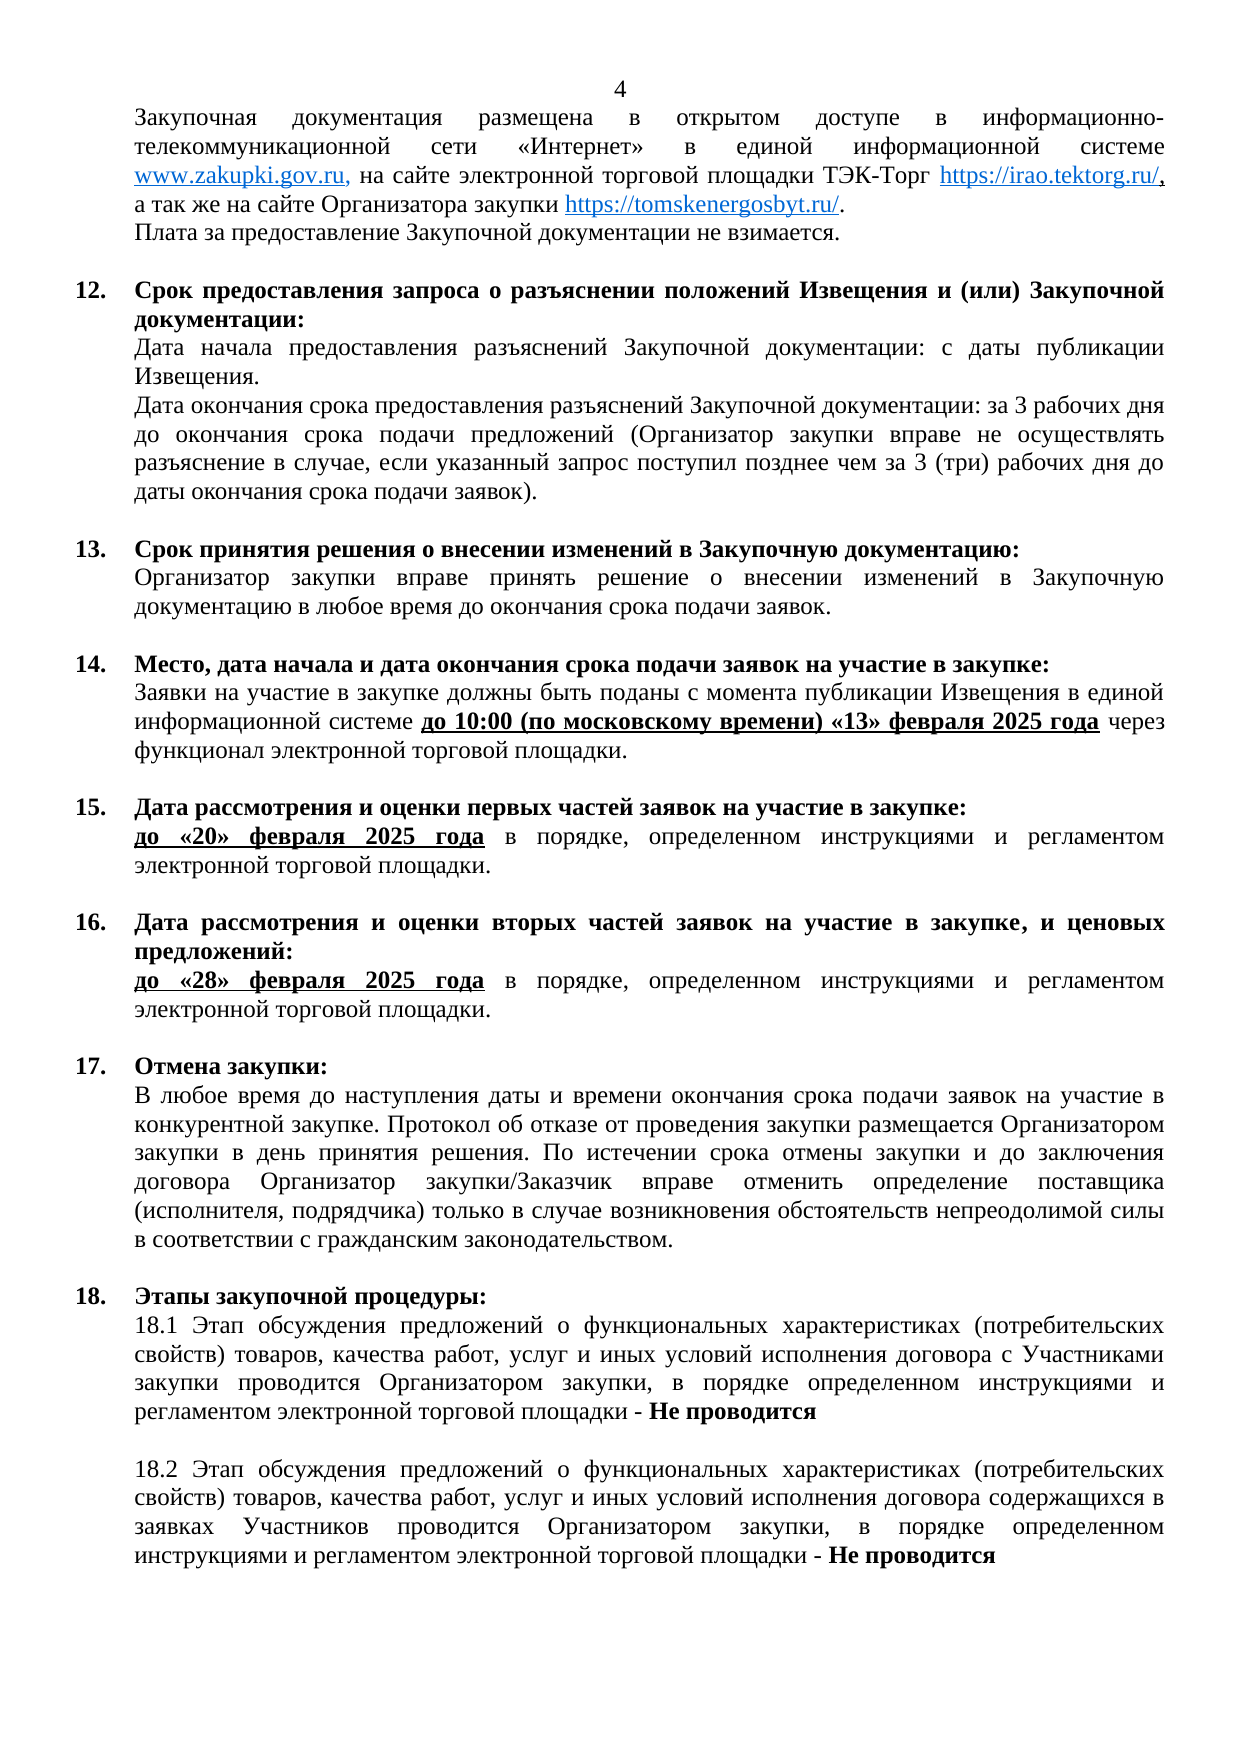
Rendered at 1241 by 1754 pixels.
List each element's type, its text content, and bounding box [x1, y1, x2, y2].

list Дата рассмотрения и оценки вторых частей заявок на участие в закупке, и ценовых предложений: [75, 907, 1165, 965]
list Срок предоставления запроса о разъяснении положений Извещения и (или) Закупочной документации: [75, 275, 1165, 332]
text Закупочная документация размещена в открытом доступе в информационно-телекоммуникационной сети «Интернет» в единой информационной системе www.zakupki.gov.ru, на сайте электронной торговой площадки ТЭК-Торг https://irao.tektorg.ru/, а так же на сайте Организатора закупки https://tomskenergosbyt.ru/. [134, 102, 1165, 217]
list Этапы закупочной процедуры: [75, 1281, 1165, 1310]
list 18.2 Этап обсуждения предложений о функциональных характеристиках (потребительских свойств) товаров, качества работ, услуг и иных условий исполнения договора содержащихся в заявках Участников проводится Организатором закупки, в порядке определенном инструкциями и регламентом электронной торговой площадки - Не проводится [134, 1454, 1165, 1569]
list до «28» февраля 2025 года в порядке, определенном инструкциями и регламентом электронной торговой площадки. [134, 965, 1165, 1022]
list Плата за предоставление Закупочной документации не взимается. [134, 217, 1165, 246]
list Дата начала предоставления разъяснений Закупочной документации: с даты публикации Извещения. [134, 332, 1165, 390]
list Место, дата начала и дата окончания срока подачи заявок на участие в закупке: [75, 649, 1165, 677]
list Отмена закупки: [75, 1051, 1165, 1080]
list Срок принятия решения о внесении изменений в Закупочную документацию: [75, 534, 1165, 562]
list Дата окончания срока предоставления разъяснений Закупочной документации: за 3 рабочих дня до окончания срока подачи предложений (Организатор закупки вправе не осуществлять разъяснение в случае, если указанный запрос поступил позднее чем за 3 (три) рабочих дня до даты окончания срока подачи заявок). [134, 390, 1165, 505]
text Организатор закупки вправе принять решение о внесении изменений в Закупочную документацию в любое время до окончания срока подачи заявок. [134, 562, 1165, 620]
list В любое время до наступления даты и времени окончания срока подачи заявок на участие в конкурентной закупке. Протокол об отказе от проведения закупки размещается Организатором закупки в день принятия решения. По истечении срока отмены закупки и до заключения договора Организатор закупки/Заказчик вправе отменить определение поставщика (исполнителя, подрядчика) только в случае возникновения обстоятельств непреодолимой силы в соответствии с гражданским законодательством. [134, 1080, 1165, 1252]
list Дата рассмотрения и оценки первых частей заявок на участие в закупке: [75, 792, 1165, 821]
list Заявки на участие в закупке должны быть поданы с момента публикации Извещения в единой информационной системе до 10:00 (по московскому времени) «13» февраля 2025 года через функционал электронной торговой площадки. [134, 677, 1165, 764]
list до «20» февраля 2025 года в порядке, определенном инструкциями и регламентом электронной торговой площадки. [134, 821, 1165, 879]
list 18.1 Этап обсуждения предложений о функциональных характеристиках (потребительских свойств) товаров, качества работ, услуг и иных условий исполнения договора с Участниками закупки проводится Организатором закупки, в порядке определенном инструкциями и регламентом электронной торговой площадки - Не проводится [134, 1310, 1165, 1425]
